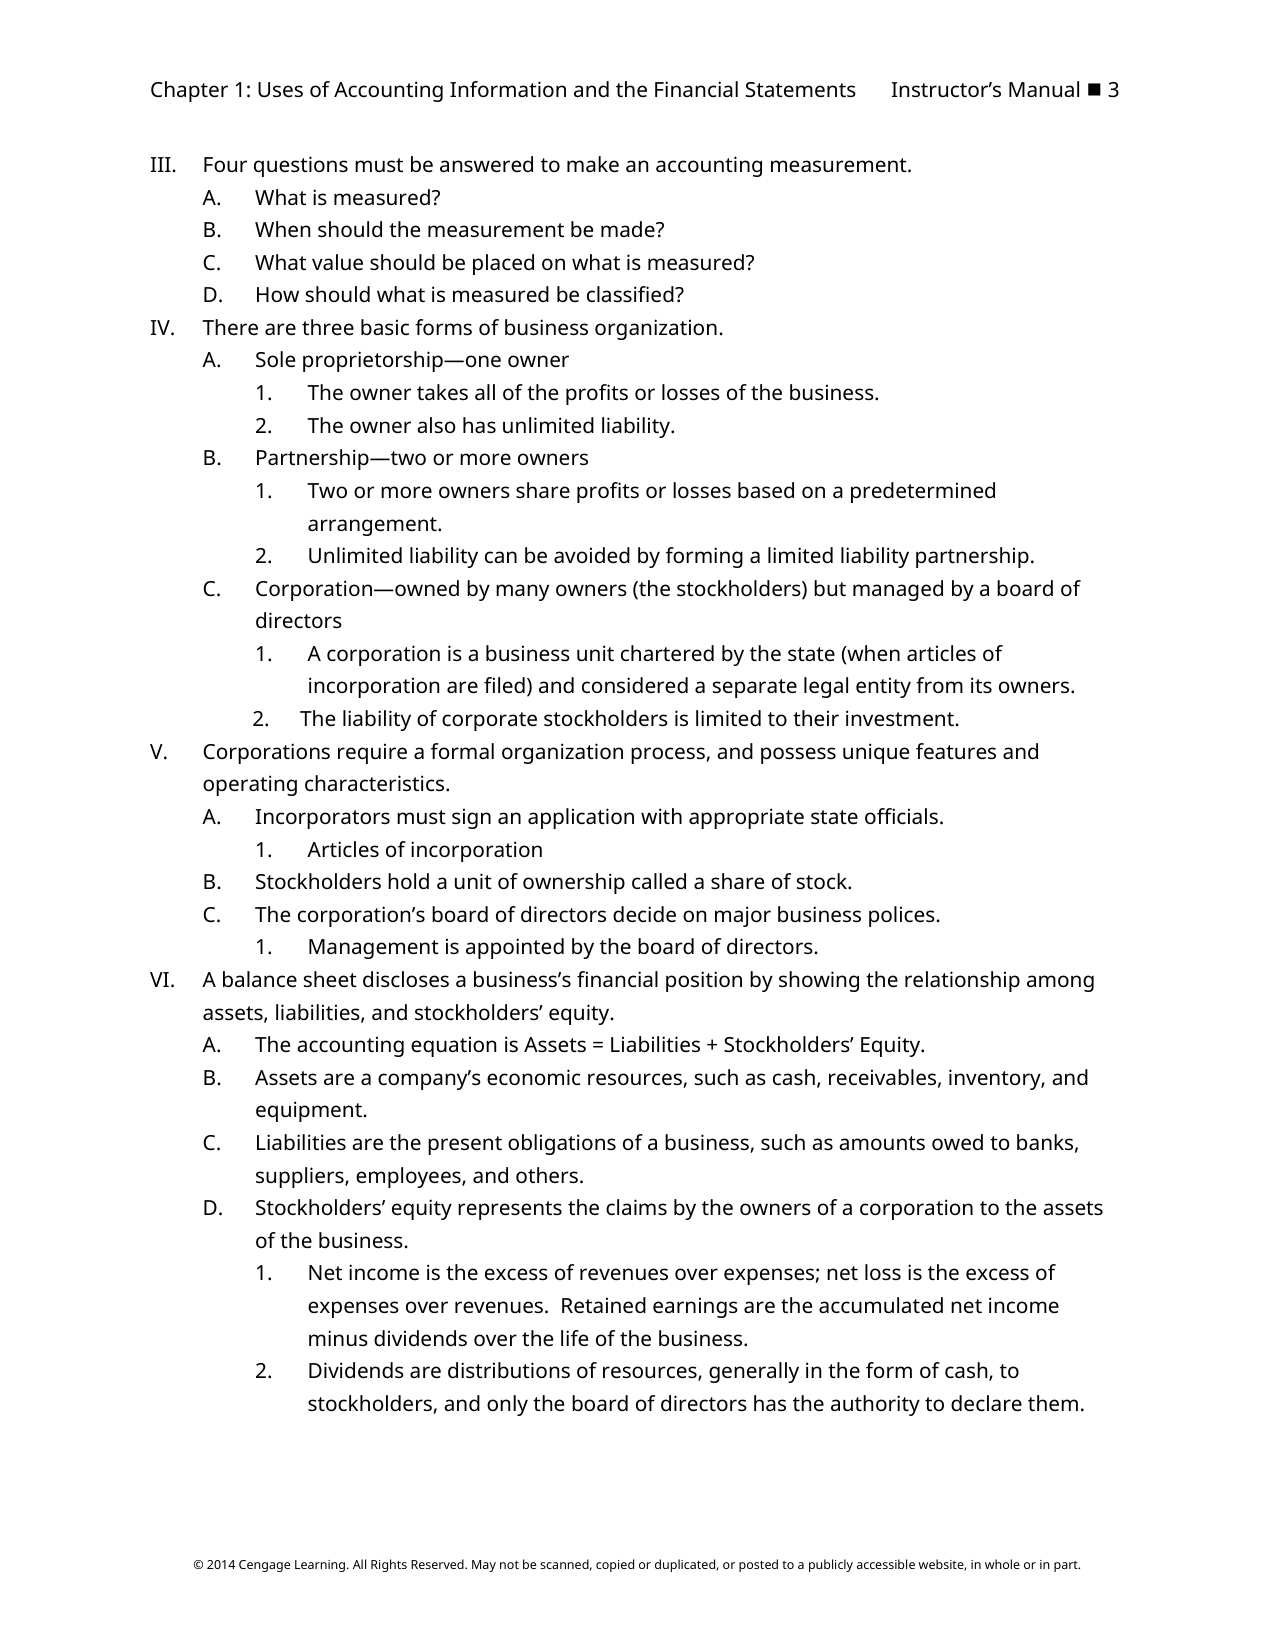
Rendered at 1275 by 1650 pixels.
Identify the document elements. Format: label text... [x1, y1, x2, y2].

text A. What is measured? [202, 183, 1125, 211]
text B. Partnership—two or more owners [202, 443, 1125, 472]
text C. Liabilities are the present obligations of a business, such as amounts owed to banks, suppliers, employees, and others. [202, 1128, 1125, 1189]
text D. Stockholders’ equity represents the claims by the owners of a corporation to the assets of the business. [202, 1193, 1125, 1254]
text A. Incorporators must sign an application with appropriate state officials. [202, 802, 1125, 831]
text III. Four questions must be answered to make an accounting measurement. [150, 150, 1125, 178]
text 1. The owner takes all of the profits or losses of the business. [255, 378, 1125, 407]
text C. Corporation—owned by many owners (the stockholders) but managed by a board of directors [202, 574, 1125, 635]
text 2. Unlimited liability can be avoided by forming a limited liability partnership. [255, 541, 1125, 570]
text 1. Articles of incorporation [255, 835, 1125, 863]
text 1. Net income is the excess of revenues over expenses; net loss is the excess of expenses over revenues. Retained earnings are the accumulated net income minus dividends over the life of the business. [255, 1258, 1125, 1352]
text D. How should what is measured be classified? [202, 280, 1125, 309]
text 2. The owner also has unlimited liability. [255, 411, 1125, 439]
text A. The accounting equation is Assets = Liabilities + Stockholders’ Equity. [202, 1030, 1125, 1059]
text 2. Dividends are distributions of resources, generally in the form of cash, to stockholders, and only the board of directors has the authority to declare them. [255, 1356, 1125, 1417]
text B. When should the measurement be made? [202, 215, 1125, 244]
text 1. Management is appointed by the board of directors. [255, 932, 1125, 961]
text B. Assets are a company’s economic resources, such as cash, receivables, inventory, and equipment. [202, 1063, 1125, 1124]
text V. Corporations require a formal organization process, and possess unique features and operating characteristics. [150, 737, 1125, 798]
text 1. Two or more owners share profits or losses based on a predetermined arrangement. [255, 476, 1125, 537]
text C. The corporation’s board of directors decide on major business polices. [202, 900, 1125, 928]
text C. What value should be placed on what is measured? [202, 248, 1125, 276]
text B. Stockholders hold a unit of ownership called a share of stock. [202, 867, 1125, 896]
text A. Sole proprietorship—one owner [202, 346, 1125, 374]
text VI. A balance sheet discloses a business’s financial position by showing the relationship among assets, liabilities, and stockholders’ equity. [150, 965, 1125, 1026]
text IV. There are three basic forms of business organization. [150, 313, 1125, 341]
text 2. The liability of corporate stockholders is limited to their investment. [228, 704, 1125, 733]
text 1. A corporation is a business unit chartered by the state (when articles of incorporation are filed) and considered a separate legal entity from its owners. [255, 639, 1125, 700]
